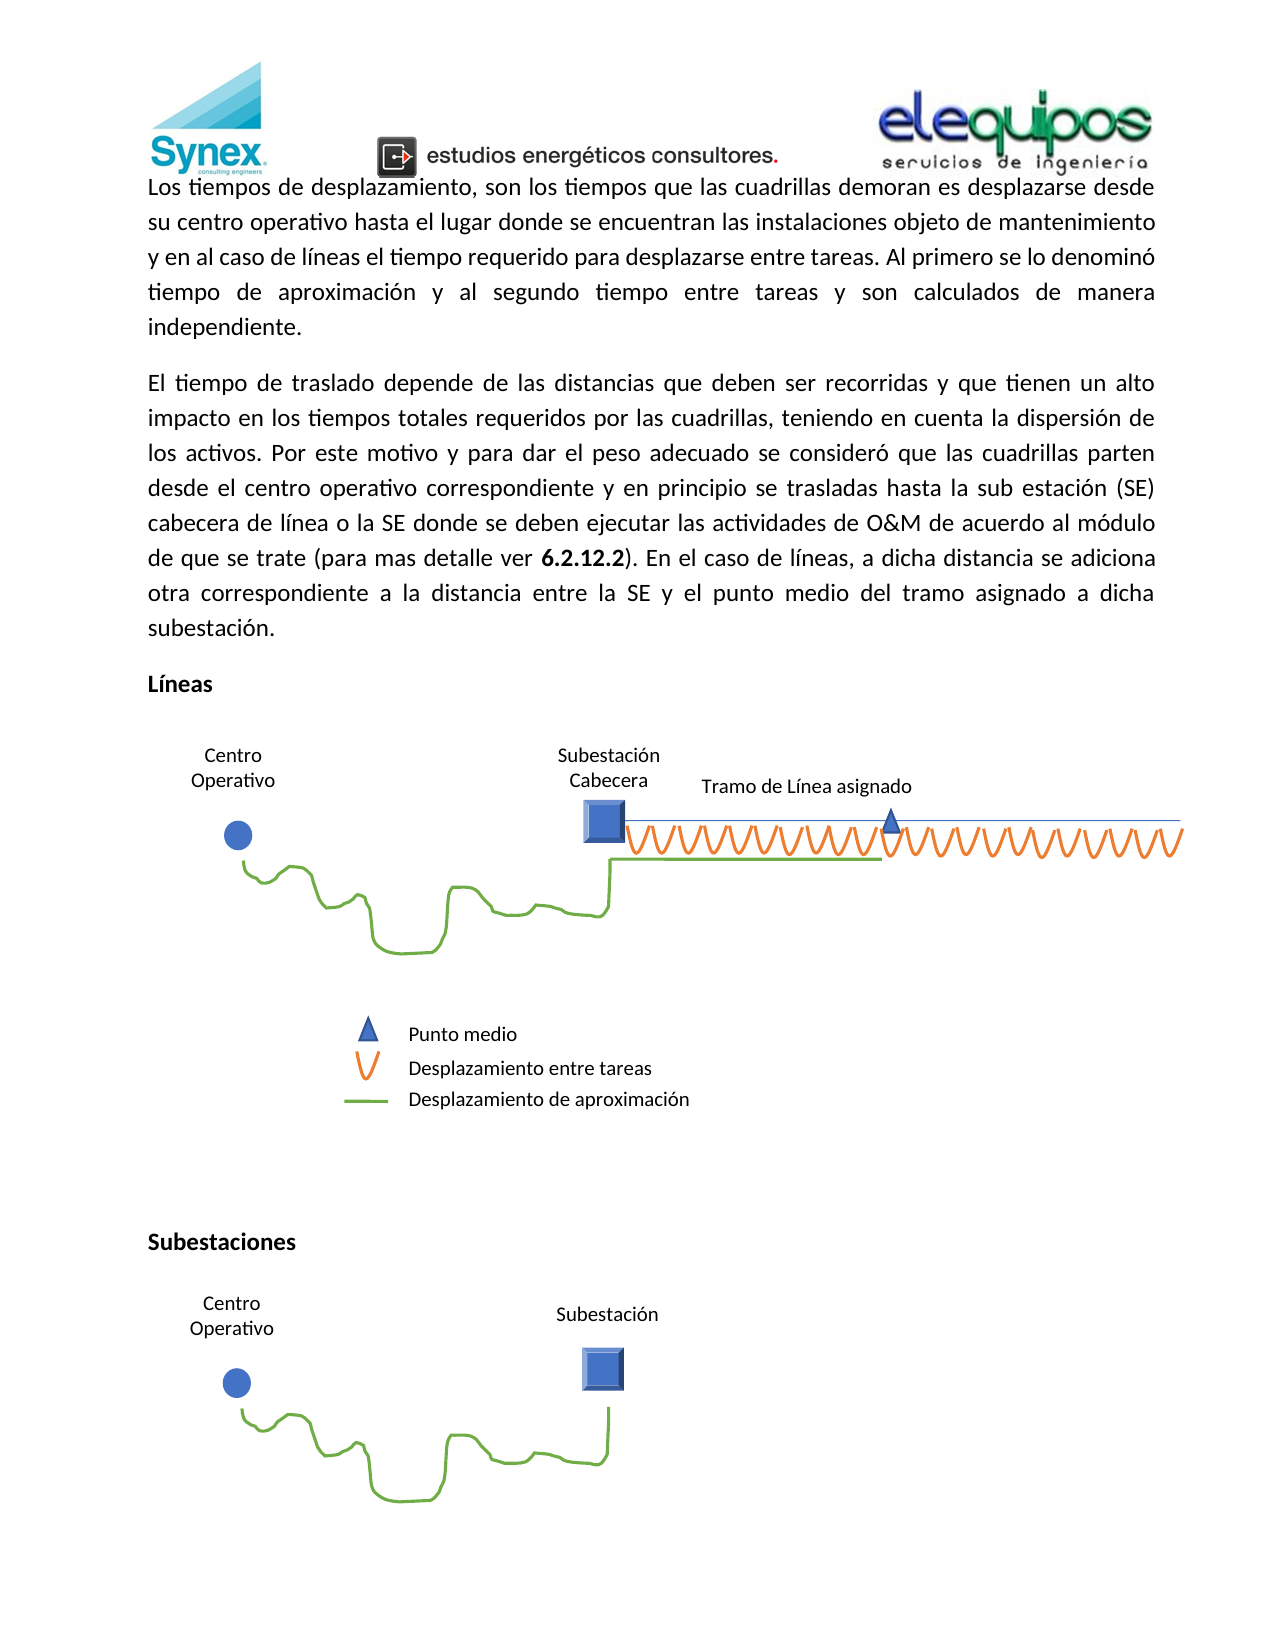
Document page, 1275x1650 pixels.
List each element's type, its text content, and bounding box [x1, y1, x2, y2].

text Subestaciones [148, 1226, 1157, 1257]
text El tiempo de traslado depende de las distancias que deben ser recorridas y que tienen un alto impacto en los tiempos totales requeridos por las cuadrillas, teniendo en cuenta la dispersión de los activos. Por este motivo y para dar el peso adecuado se consideró que las cuadrillas parten desde el centro operativo correspondiente y en principio se trasladas hasta la sub estación (SE) cabecera de línea o la SE donde se deben ejecutar las actividades de O&M de acuerdo al módulo de que se trate (para mas detalle ver 6.2.12.2). En el caso de líneas, a dicha distancia se adiciona otra correspondiente a la distancia entre la SE y el punto medio del tramo asignado a dicha subestación. [148, 367, 1157, 642]
text Líneas [148, 668, 1157, 698]
picture [150, 59, 1155, 171]
text Los tiempos de desplazamiento, son los tiempos que las cuadrillas demoran es desplazarse desde su centro operativo hasta el lugar donde se encuentran las instalaciones objeto de mantenimiento y en al caso de líneas el tiempo requerido para desplazarse entre tareas. Al primero se lo denominó tiempo de aproximación y al segundo tiempo entre tareas y son calculados de manera independiente. [148, 171, 1157, 342]
